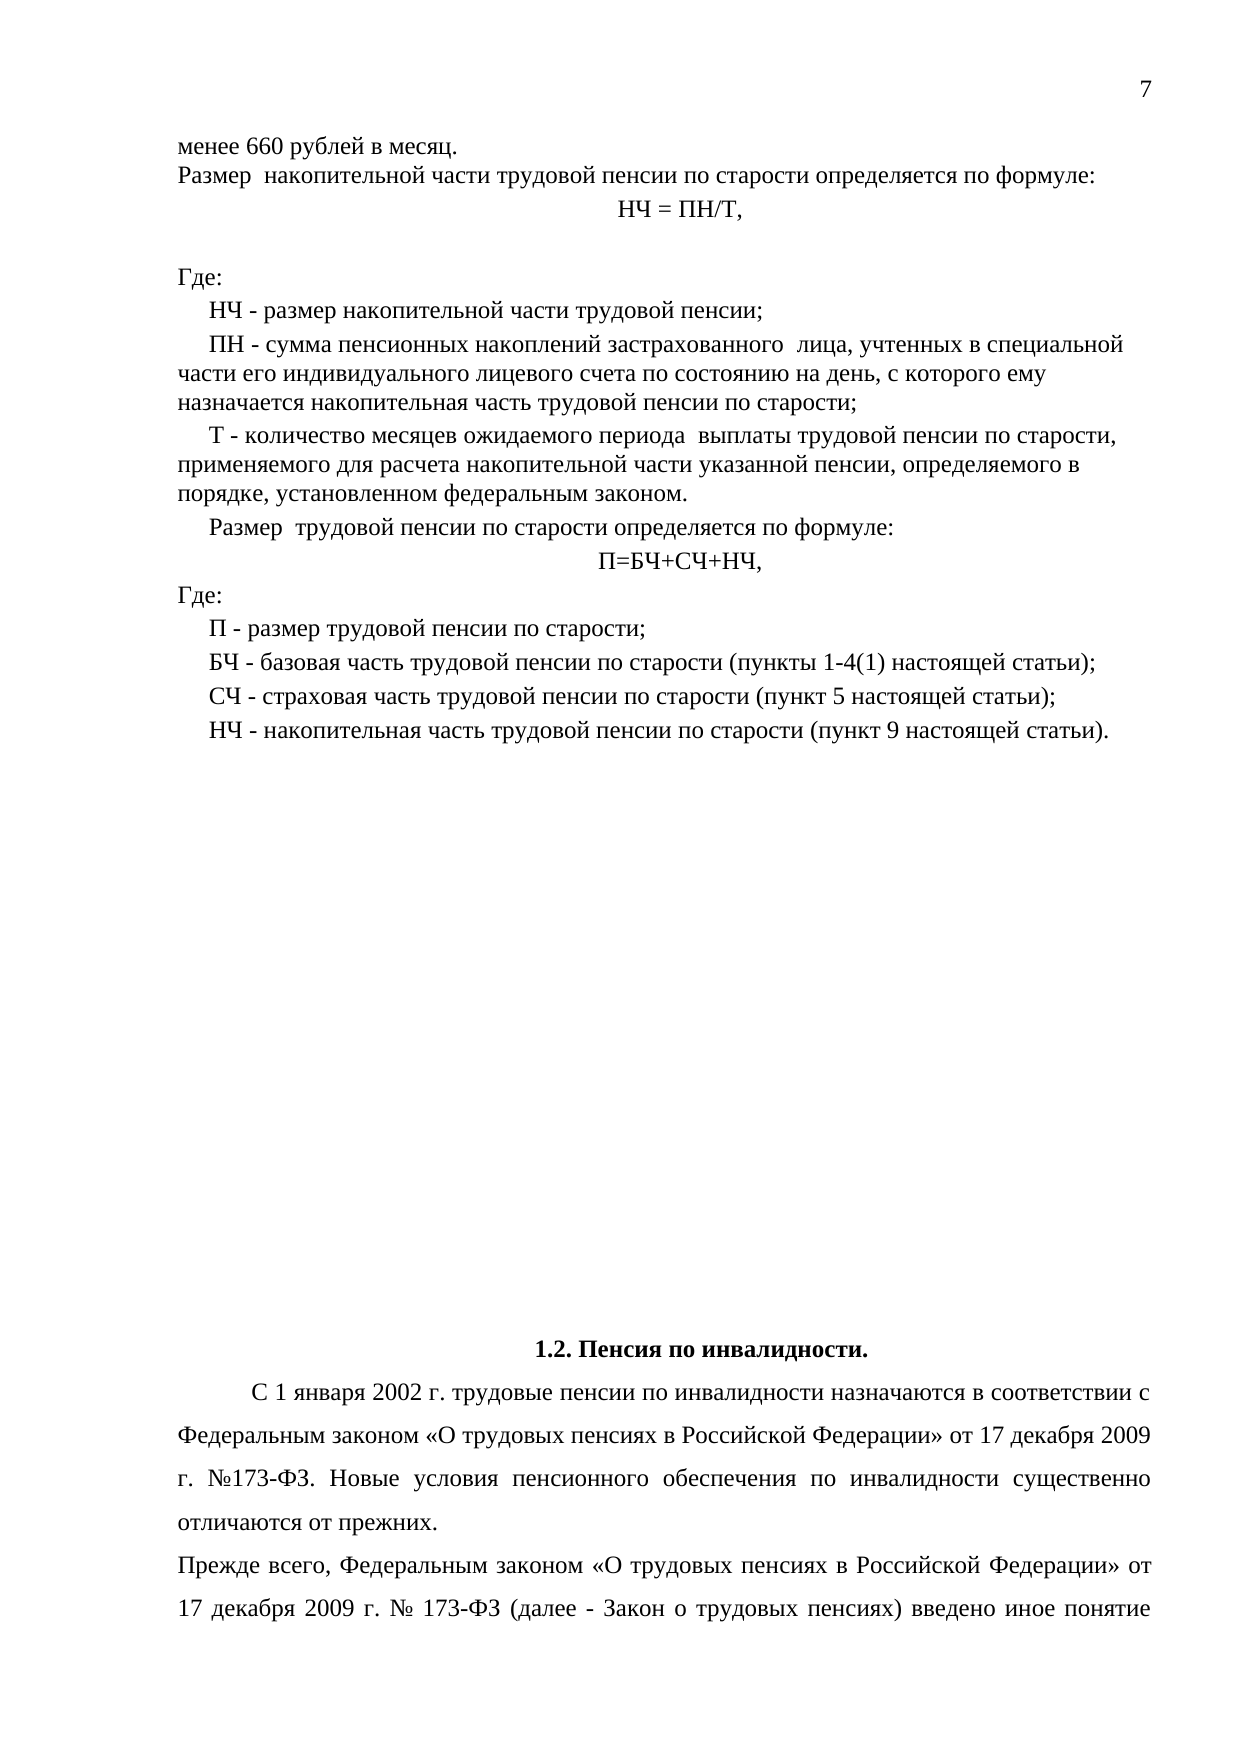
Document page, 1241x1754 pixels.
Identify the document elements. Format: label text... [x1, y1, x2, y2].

text П=БЧ+СЧ+НЧ, [177, 546, 1152, 574]
text С 1 января . трудовые пенсии по инвалидности назначаются в соответствии с Федеральным законом «О трудовых пенсиях в Российской Федерации» от 17 декабря . №173-ФЗ. Новые условия пенсионного обеспечения по инвалидности существенно отличаются от прежних. [177, 1377, 1152, 1535]
text Размер трудовой пенсии по старости определяется по формуле: [177, 512, 1152, 541]
text НЧ = ПН/Т, [177, 194, 1152, 223]
text ПН - сумма пенсионных накоплений застрахованного лица, учтенных в специальной части его индивидуального лицевого счета по состоянию на день, с которого ему назначается накопительная часть трудовой пенсии по старости; [177, 329, 1152, 416]
text Где: [177, 262, 1152, 290]
text НЧ - размер накопительной части трудовой пенсии; [177, 295, 1152, 324]
text Т - количество месяцев ожидаемого периода выплаты трудовой пенсии по старости, применяемого для расчета накопительной части указанной пенсии, определяемого в порядке, установленном федеральным законом. [177, 421, 1152, 507]
text БЧ - базовая часть трудовой пенсии по старости (пункты 1-4(1) настоящей статьи); [177, 647, 1152, 676]
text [177, 131, 1152, 189]
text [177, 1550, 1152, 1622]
text П - размер трудовой пенсии по старости; [177, 613, 1152, 642]
text 1.2. Пенсия по инвалидности. [251, 1334, 1152, 1363]
text Где: [177, 580, 1152, 608]
text НЧ - накопительная часть трудовой пенсии по старости (пункт 9 настоящей статьи). [177, 715, 1152, 744]
text СЧ - страховая часть трудовой пенсии по старости (пункт 5 настоящей статьи); [177, 681, 1152, 710]
